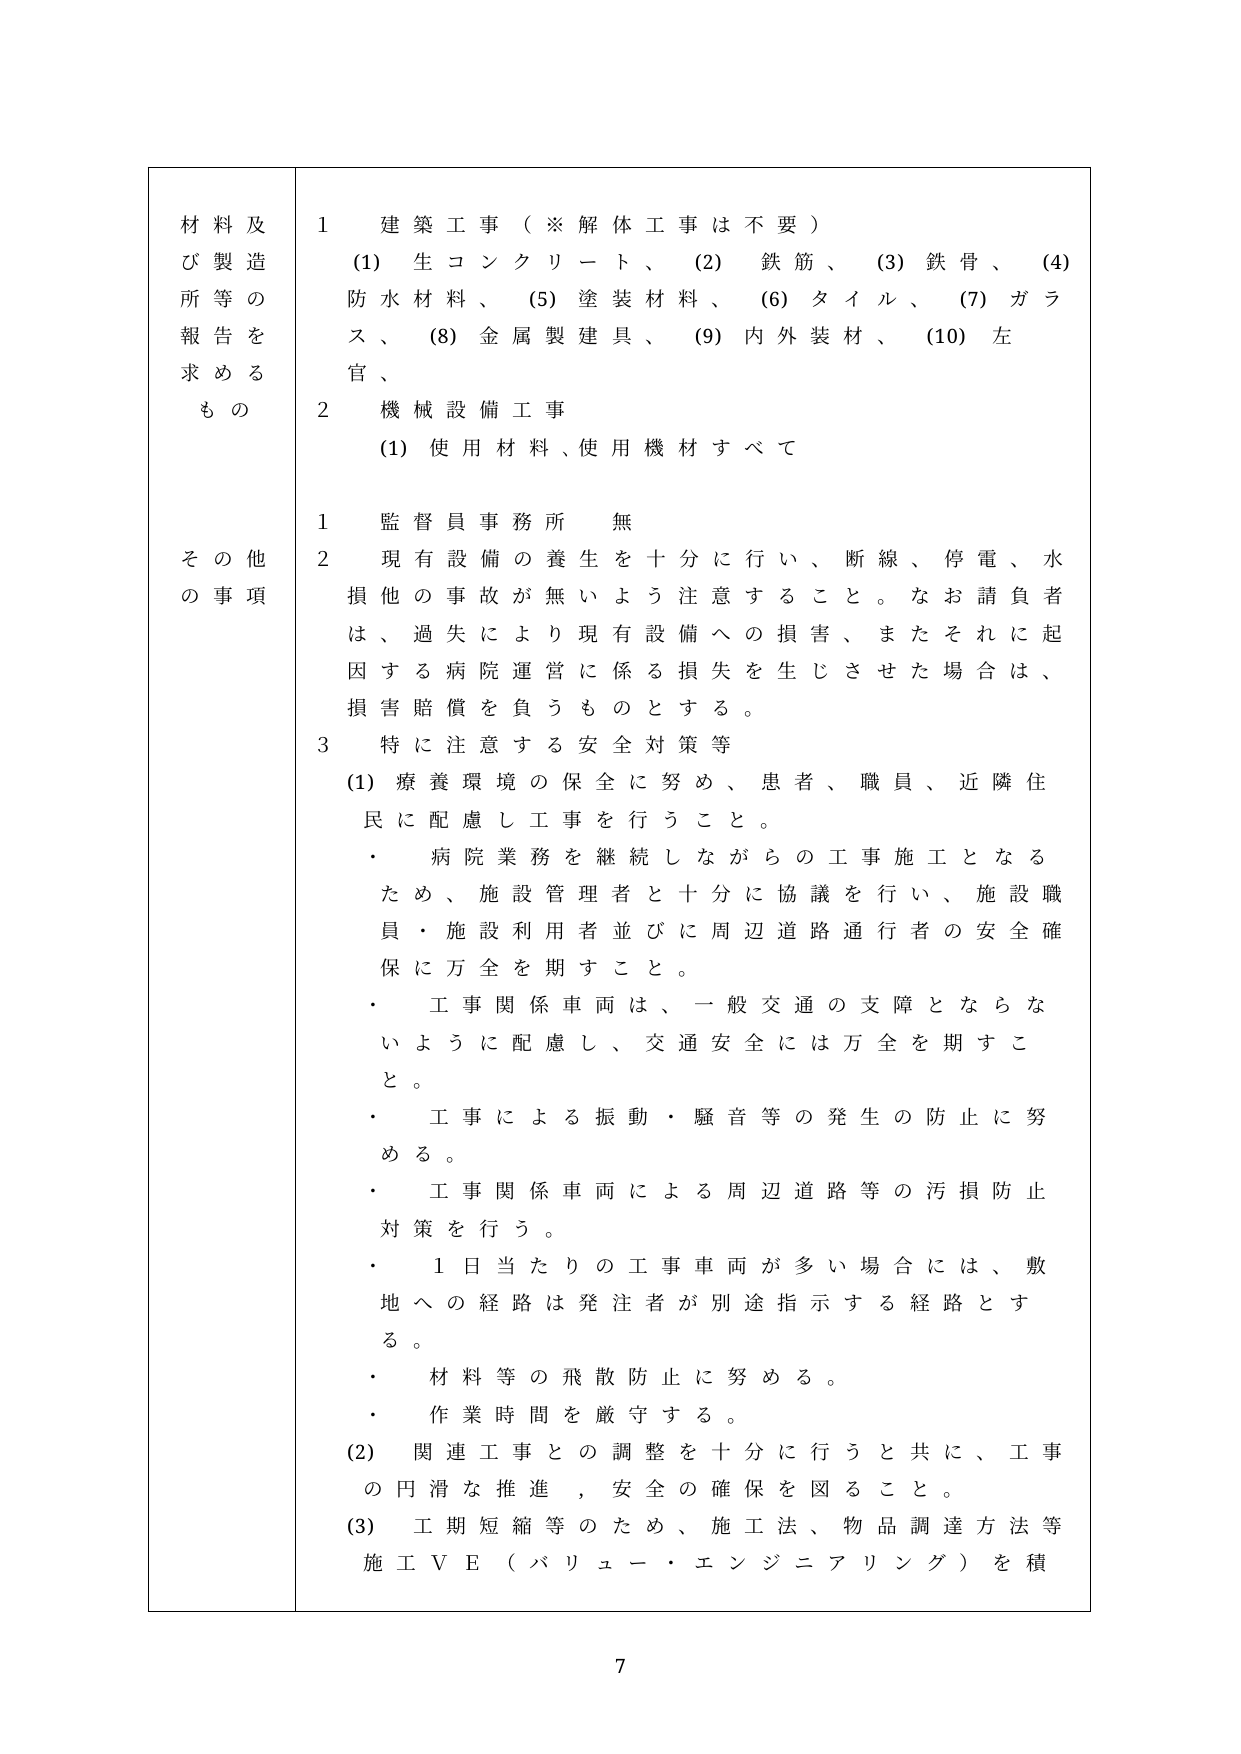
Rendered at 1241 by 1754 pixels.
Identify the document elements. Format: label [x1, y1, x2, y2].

table_cell [149, 168, 295, 1611]
table_cell [296, 168, 1090, 1611]
